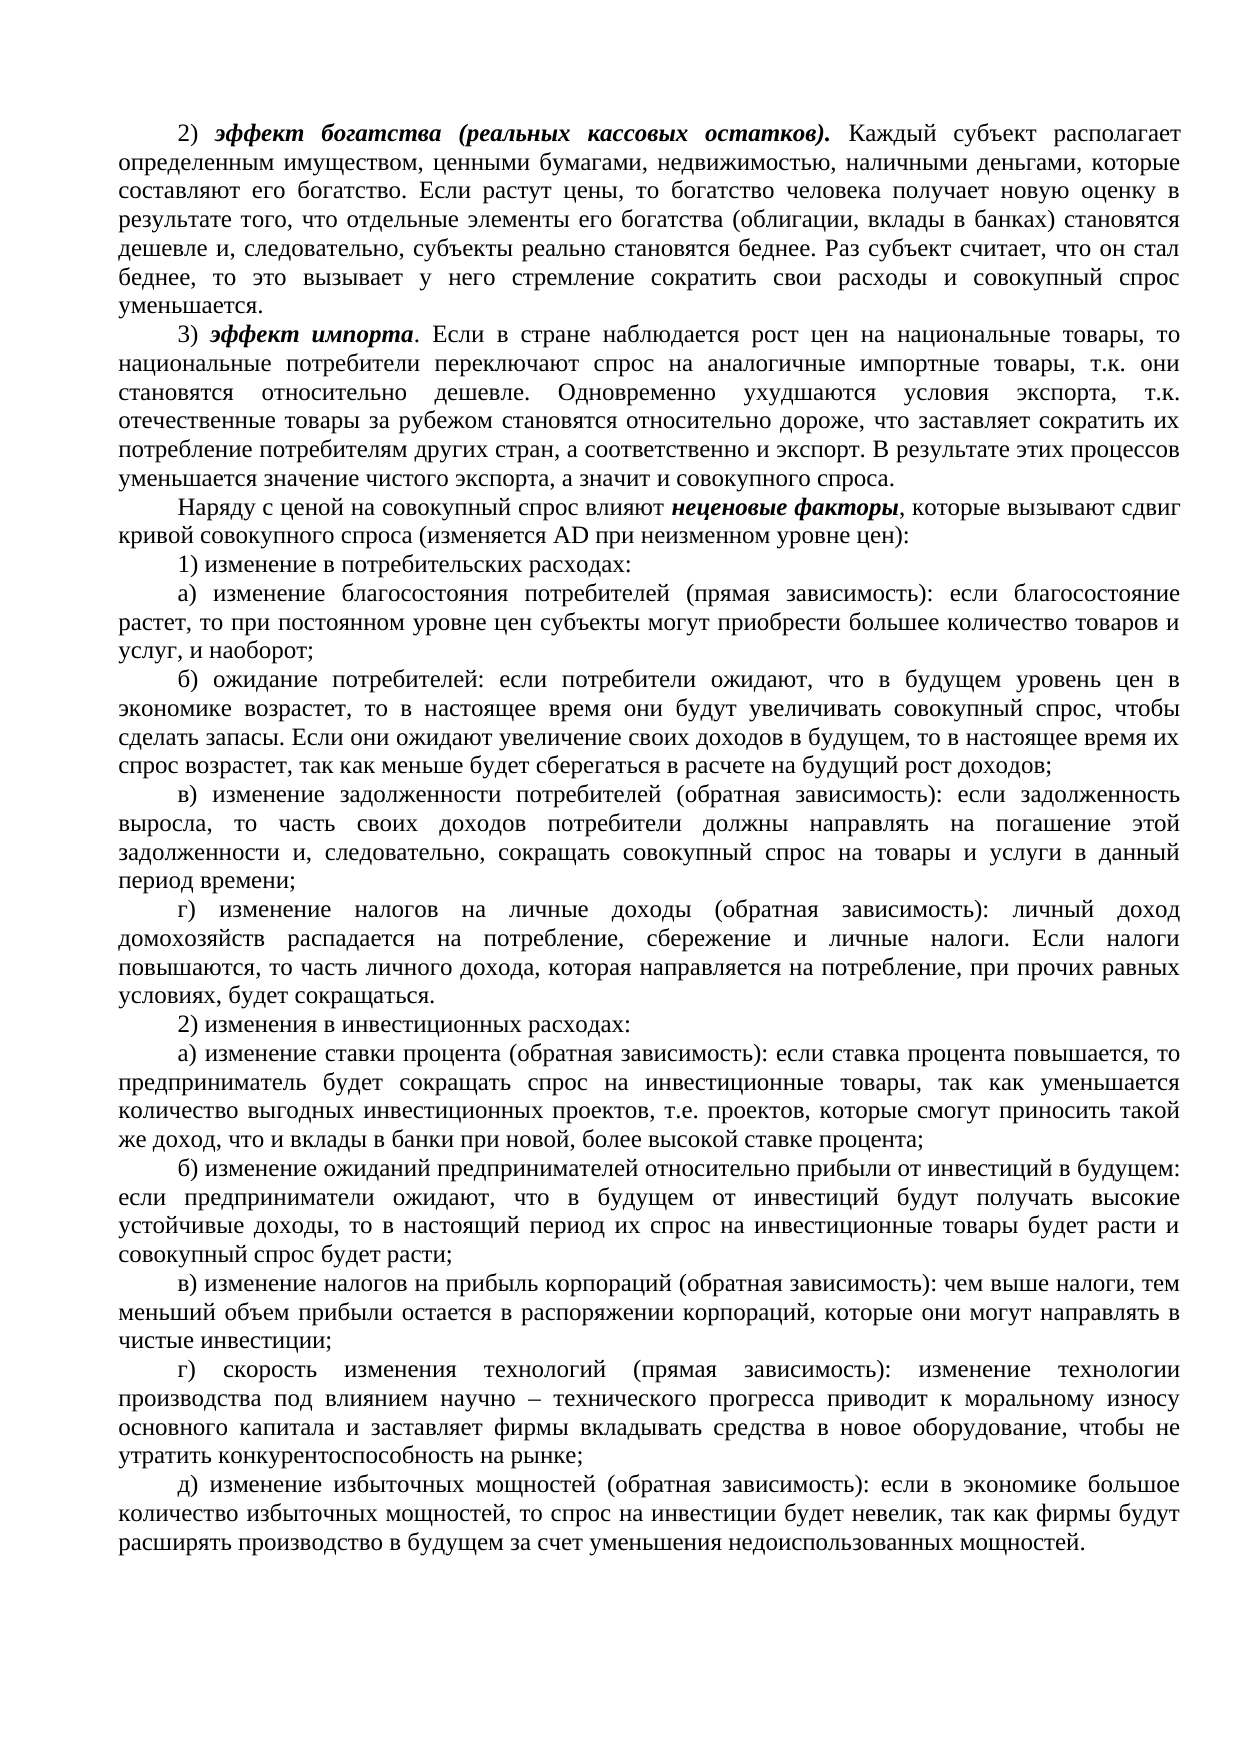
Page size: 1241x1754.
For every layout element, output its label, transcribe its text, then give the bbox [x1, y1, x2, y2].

text г) скорость изменения технологий (прямая зависимость): изменение технологии производства под влиянием научно – технического прогресса приводит к моральному износу основного капитала и заставляет фирмы вкладывать средства в новое оборудование, чтобы не утратить конкурентоспособность на рынке; [118, 1354, 1181, 1469]
text а) изменение ставки процента (обратная зависимость): если ставка процента повышается, то предприниматель будет сокращать спрос на инвестиционные товары, так как уменьшается количество выгодных инвестиционных проектов, т.е. проектов, которые смогут приносить такой же доход, что и вклады в банки при новой, более высокой ставке процента; [118, 1038, 1181, 1153]
text Наряду с ценой на совокупный спрос влияют неценовые факторы, которые вызывают сдвиг кривой совокупного спроса (изменяется AD при неизменном уровне цен): [118, 492, 1181, 549]
text 2) эффект богатства (реальных кассовых остатков). Каждый субъект располагает определенным имуществом, ценными бумагами, недвижимостью, наличными деньгами, которые составляют его богатство. Если растут цены, то богатство человека получает новую оценку в результате того, что отдельные элементы его богатства (облигации, вклады в банках) становятся дешевле и, следовательно, субъекты реально становятся беднее. Раз субъект считает, что он стал беднее, то это вызывает у него стремление сократить свои расходы и совокупный спрос уменьшается. [118, 118, 1181, 319]
text а) изменение благосостояния потребителей (прямая зависимость): если благосостояние растет, то при постоянном уровне цен субъекты могут приобрести большее количество товаров и услуг, и наоборот; [118, 578, 1181, 664]
text 1) изменение в потребительских расходах: [118, 549, 1181, 578]
text в) изменение задолженности потребителей (обратная зависимость): если задолженность выросла, то часть своих доходов потребители должны направлять на погашение этой задолженности и, следовательно, сокращать совокупный спрос на товары и услуги в данный период времени; [118, 779, 1181, 894]
text 2) изменения в инвестиционных расходах: [118, 1009, 1181, 1038]
text д) изменение избыточных мощностей (обратная зависимость): если в экономике большое количество избыточных мощностей, то спрос на инвестиции будет невелик, так как фирмы будут расширять производство в будущем за счет уменьшения недоиспользованных мощностей. [118, 1469, 1181, 1556]
text 3) эффект импорта. Если в стране наблюдается рост цен на национальные товары, то национальные потребители переключают спрос на аналогичные импортные товары, т.к. они становятся относительно дешевле. Одновременно ухудшаются условия экспорта, т.к. отечественные товары за рубежом становятся относительно дороже, что заставляет сократить их потребление потребителям других стран, а соответственно и экспорт. В результате этих процессов уменьшается значение чистого экспорта, а значит и совокупного спроса. [118, 319, 1181, 492]
text в) изменение налогов на прибыль корпораций (обратная зависимость): чем выше налоги, тем меньший объем прибыли остается в распоряжении корпораций, которые они могут направлять в чистые инвестиции; [118, 1268, 1181, 1354]
text б) ожидание потребителей: если потребители ожидают, что в будущем уровень цен в экономике возрастет, то в настоящее время они будут увеличивать совокупный спрос, чтобы сделать запасы. Если они ожидают увеличение своих доходов в будущем, то в настоящее время их спрос возрастет, так как меньше будет сберегаться в расчете на будущий рост доходов; [118, 664, 1181, 779]
text б) изменение ожиданий предпринимателей относительно прибыли от инвестиций в будущем: если предприниматели ожидают, что в будущем от инвестиций будут получать высокие устойчивые доходы, то в настоящий период их спрос на инвестиционные товары будет расти и совокупный спрос будет расти; [118, 1153, 1181, 1268]
text г) изменение налогов на личные доходы (обратная зависимость): личный доход домохозяйств распадается на потребление, сбережение и личные налоги. Если налоги повышаются, то часть личного дохода, которая направляется на потребление, при прочих равных условиях, будет сокращаться. [118, 894, 1181, 1009]
